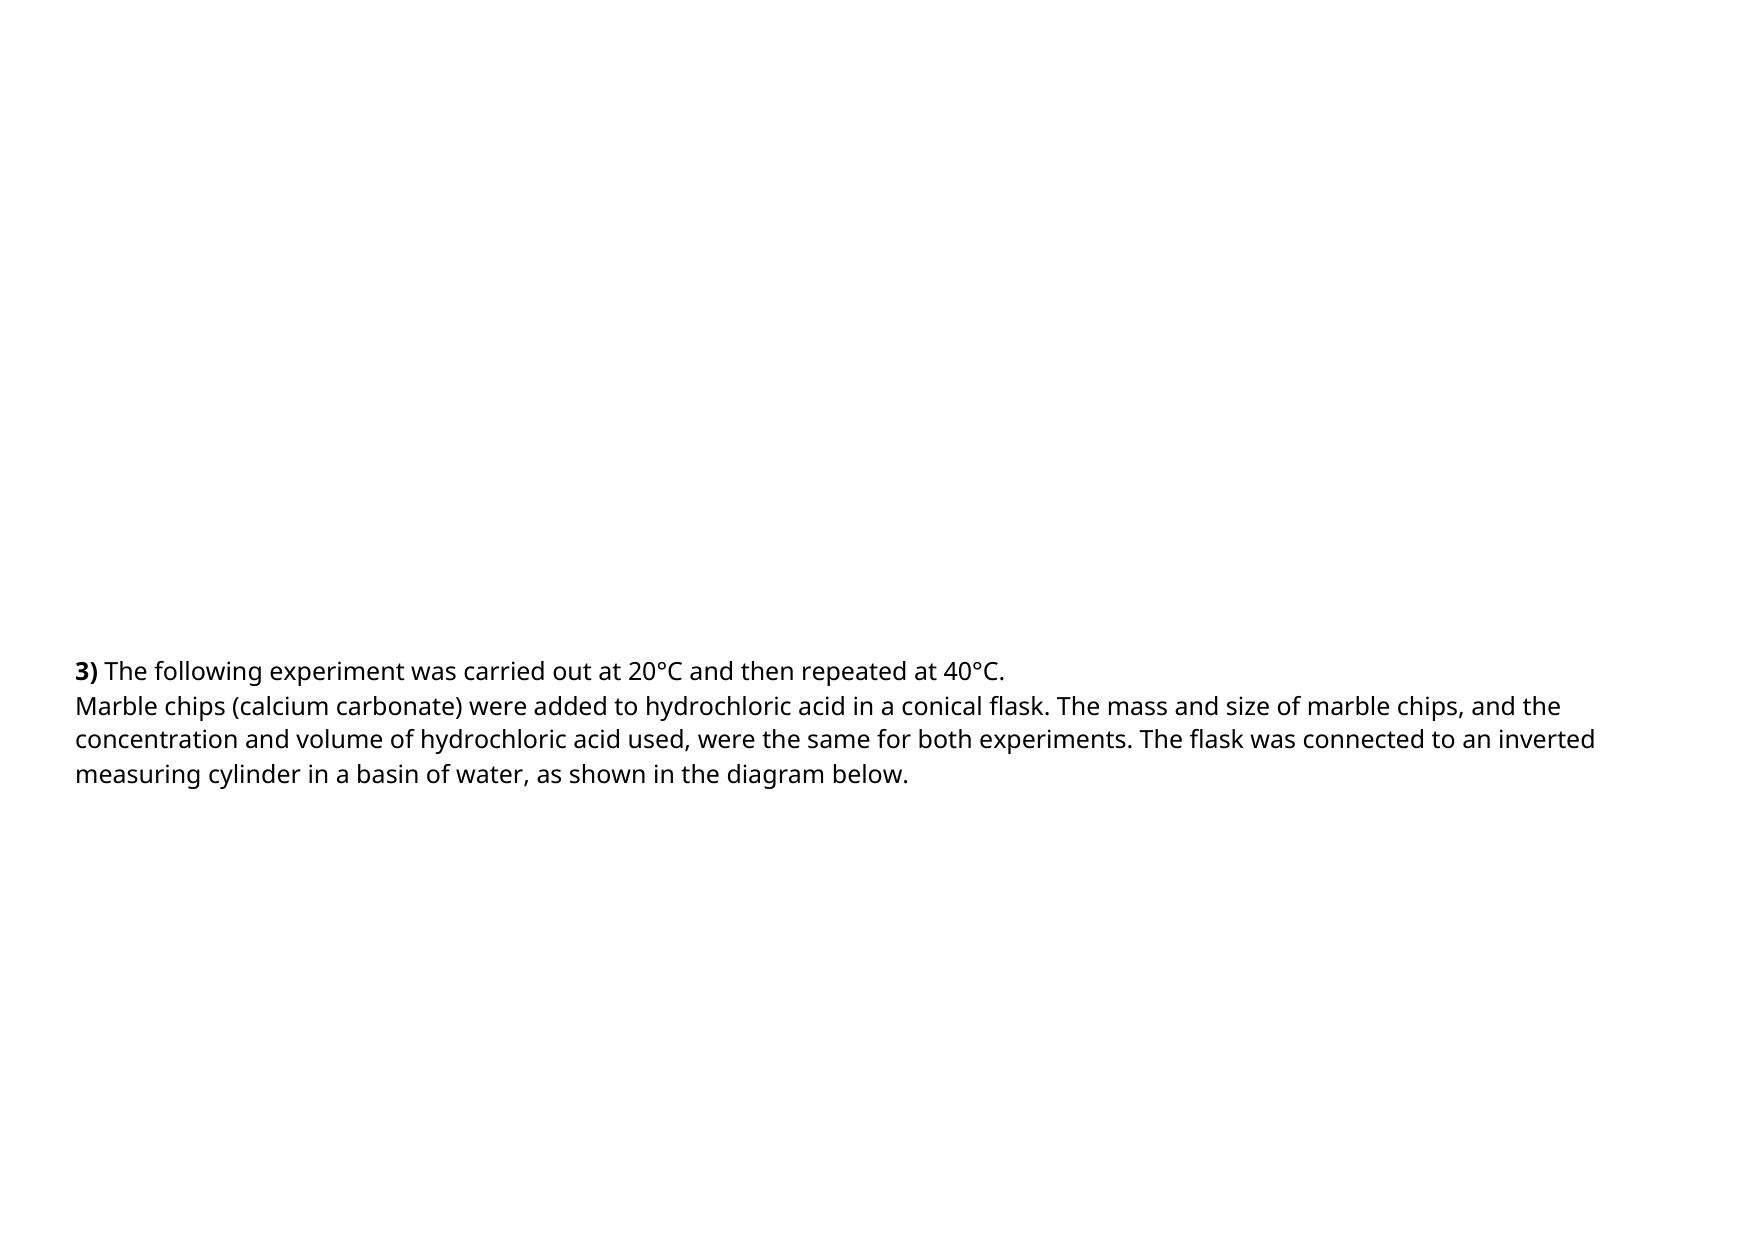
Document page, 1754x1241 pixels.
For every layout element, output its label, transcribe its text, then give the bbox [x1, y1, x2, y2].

text 3) The following experiment was carried out at 20°C and then repeated at 40°C. Marble chips (calcium carbonate) were added to hydrochloric acid in a conical flask. The mass and size of marble chips, and the concentration and volume of hydrochloric acid used, were the same for both experiments. The flask was connected to an inverted measuring cylinder in a basin of water, as shown in the diagram below. [75, 654, 1679, 790]
